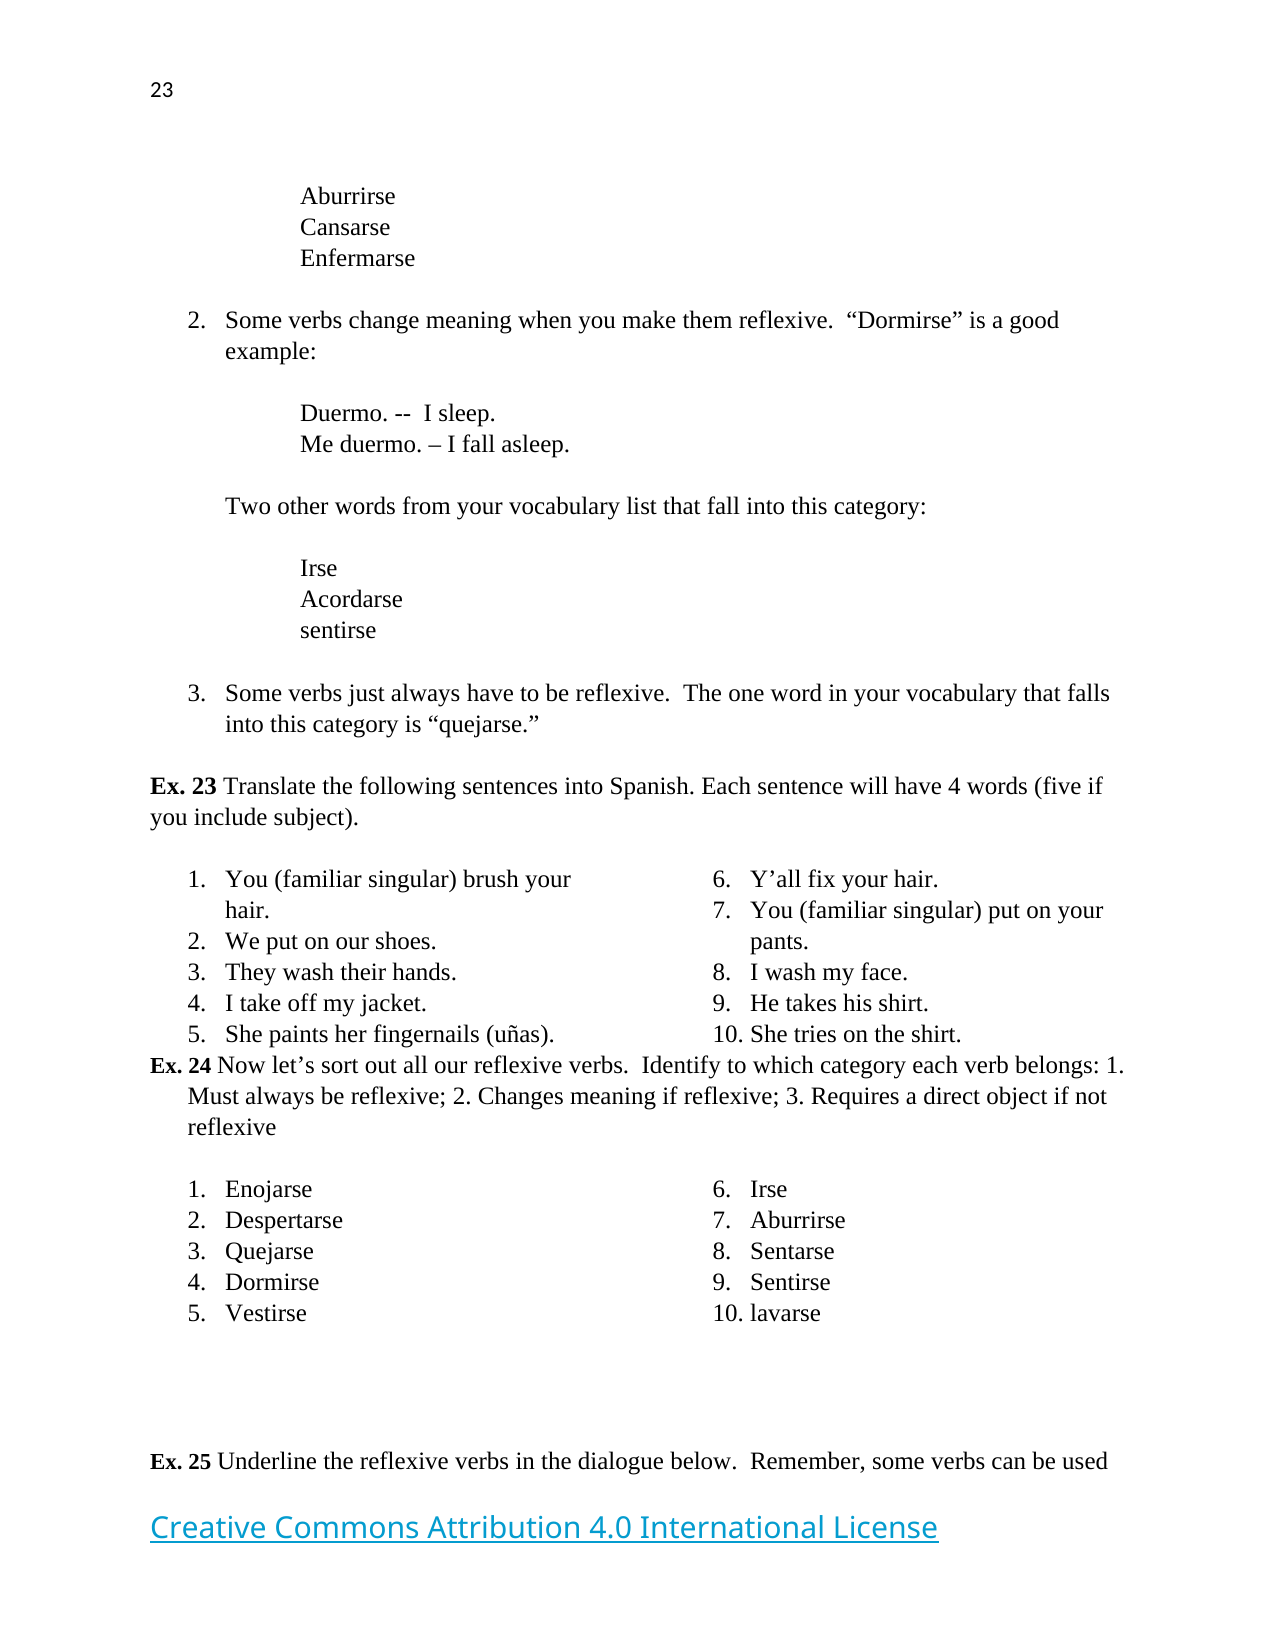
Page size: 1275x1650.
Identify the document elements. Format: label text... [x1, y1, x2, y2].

list She tries on the shirt. [712, 1019, 1125, 1048]
list Irse [712, 1174, 1125, 1203]
list We put on our shoes. [187, 926, 600, 955]
list Despertarse [187, 1205, 600, 1234]
text Me duermo. – I fall asleep. [300, 429, 1125, 458]
text Duermo. -- I sleep. [300, 398, 1125, 427]
list lavarse [712, 1298, 1125, 1327]
text Ex. 25 Underline the reflexive verbs in the dialogue below. Remember, some verbs can be used [150, 1446, 1125, 1475]
list You (familiar singular) brush your hair. [187, 864, 600, 924]
text Enfermarse [150, 243, 1125, 272]
list Y’all fix your hair. [712, 864, 1125, 893]
text Must always be reflexive; 2. Changes meaning if reflexive; 3. Requires a direct object if not [150, 1081, 1125, 1110]
list Sentarse [712, 1236, 1125, 1265]
list Aburrirse [712, 1205, 1125, 1234]
list I take off my jacket. [187, 988, 600, 1017]
text Two other words from your vocabulary list that fall into this category: [150, 491, 1125, 520]
list Enojarse [187, 1174, 600, 1203]
list Some verbs just always have to be reflexive. The one word in your vocabulary that falls into this category is “quejarse.” [187, 678, 1125, 737]
list He takes his shirt. [712, 988, 1125, 1017]
text reflexive [150, 1112, 1125, 1141]
text sentirse [150, 616, 1125, 644]
list Dormirse [187, 1267, 600, 1296]
list You (familiar singular) put on your pants. [712, 895, 1125, 955]
text Aburrirse [150, 181, 1125, 210]
text Ex. 23 Translate the following sentences into Spanish. Each sentence will have 4 words (five if you include subject). [150, 771, 1125, 831]
list Quejarse [187, 1236, 600, 1265]
text Ex. 24 Now let’s sort out all our reflexive verbs. Identify to which category each verb belongs: 1. [150, 1050, 1125, 1079]
list She paints her fingernails (uñas). [187, 1019, 600, 1048]
list Some verbs change meaning when you make them reflexive. “Dormirse” is a good example: [187, 305, 1125, 365]
text Irse [150, 553, 1125, 582]
text Cansarse [150, 212, 1125, 241]
list Vestirse [187, 1298, 600, 1327]
list They wash their hands. [187, 957, 600, 986]
list I wash my face. [712, 957, 1125, 986]
list Sentirse [712, 1267, 1125, 1296]
text Acordarse [150, 584, 1125, 613]
